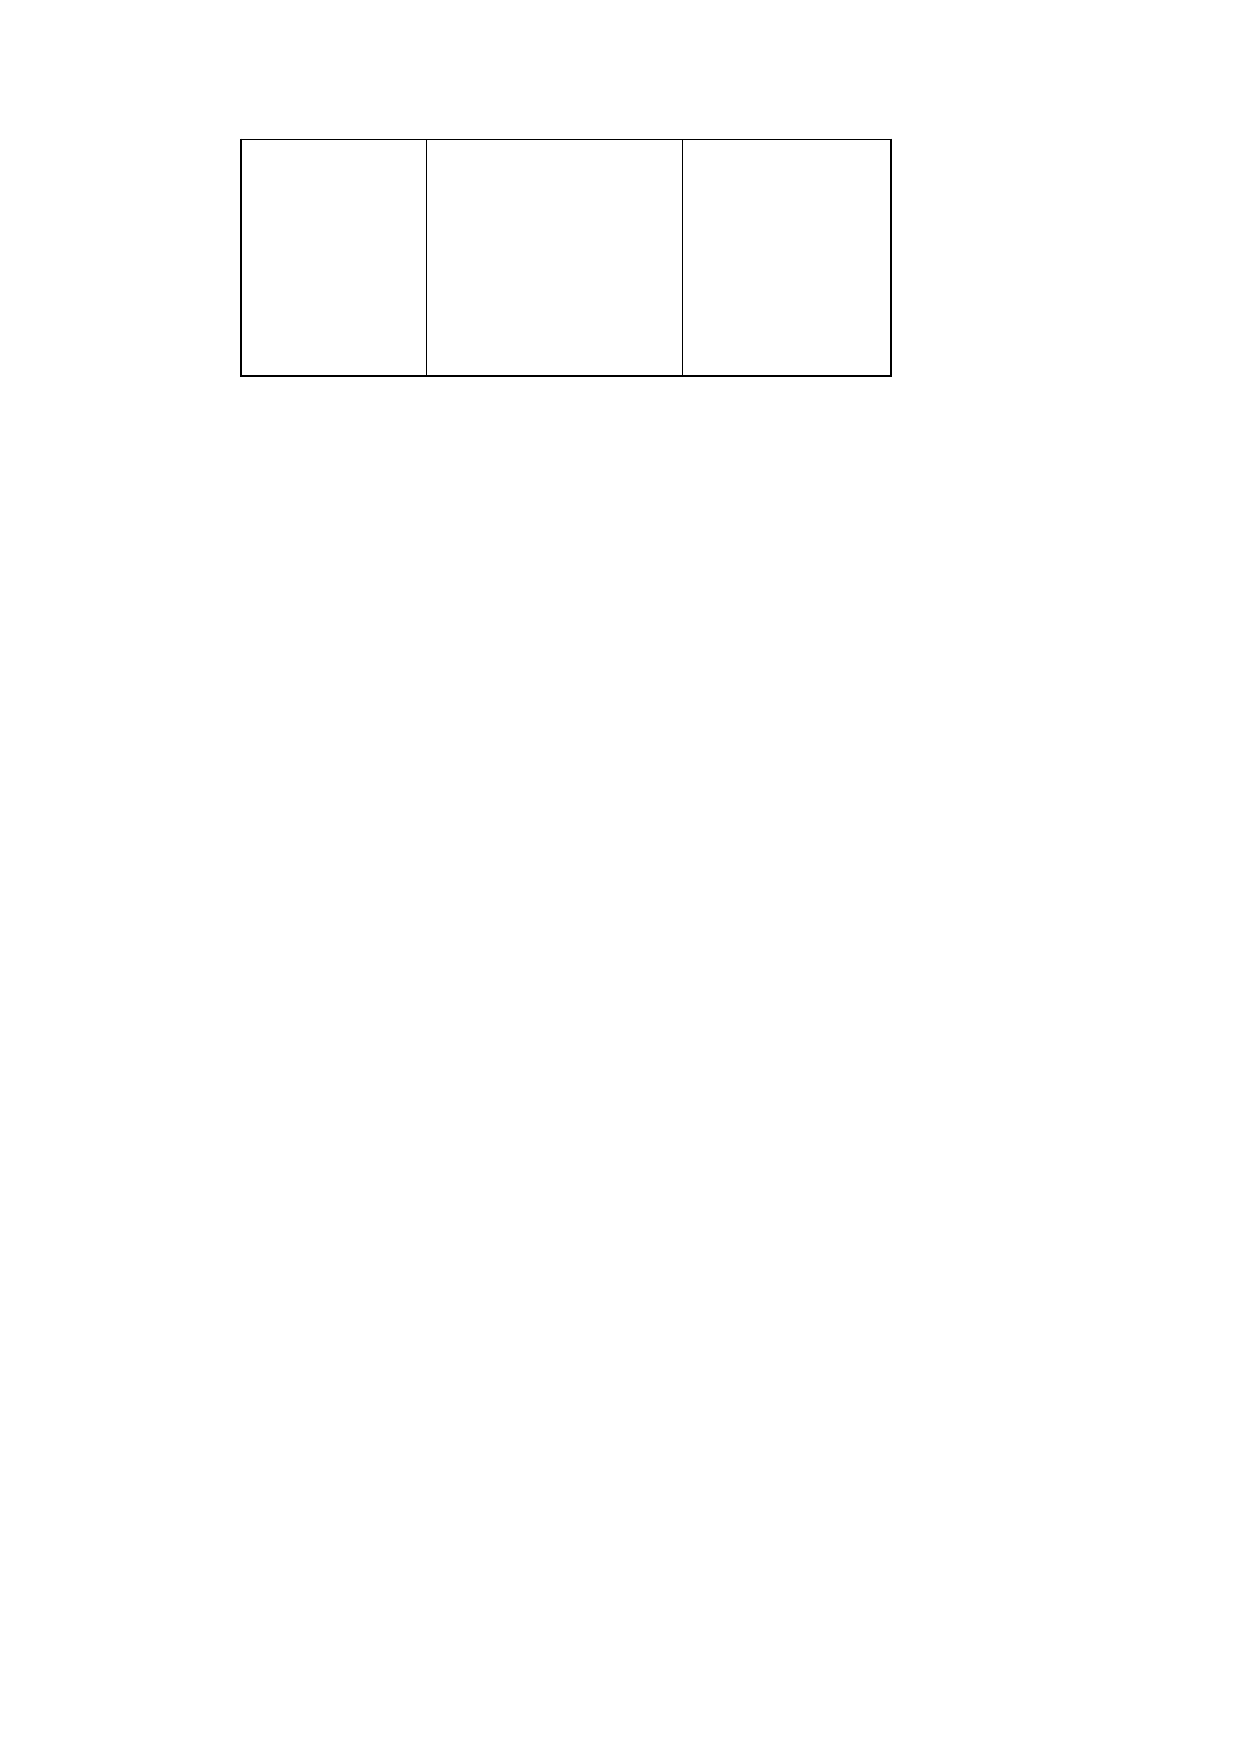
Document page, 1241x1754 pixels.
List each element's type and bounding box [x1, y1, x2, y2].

table_cell [427, 140, 682, 375]
table_cell [683, 140, 890, 375]
table_cell [242, 140, 426, 375]
